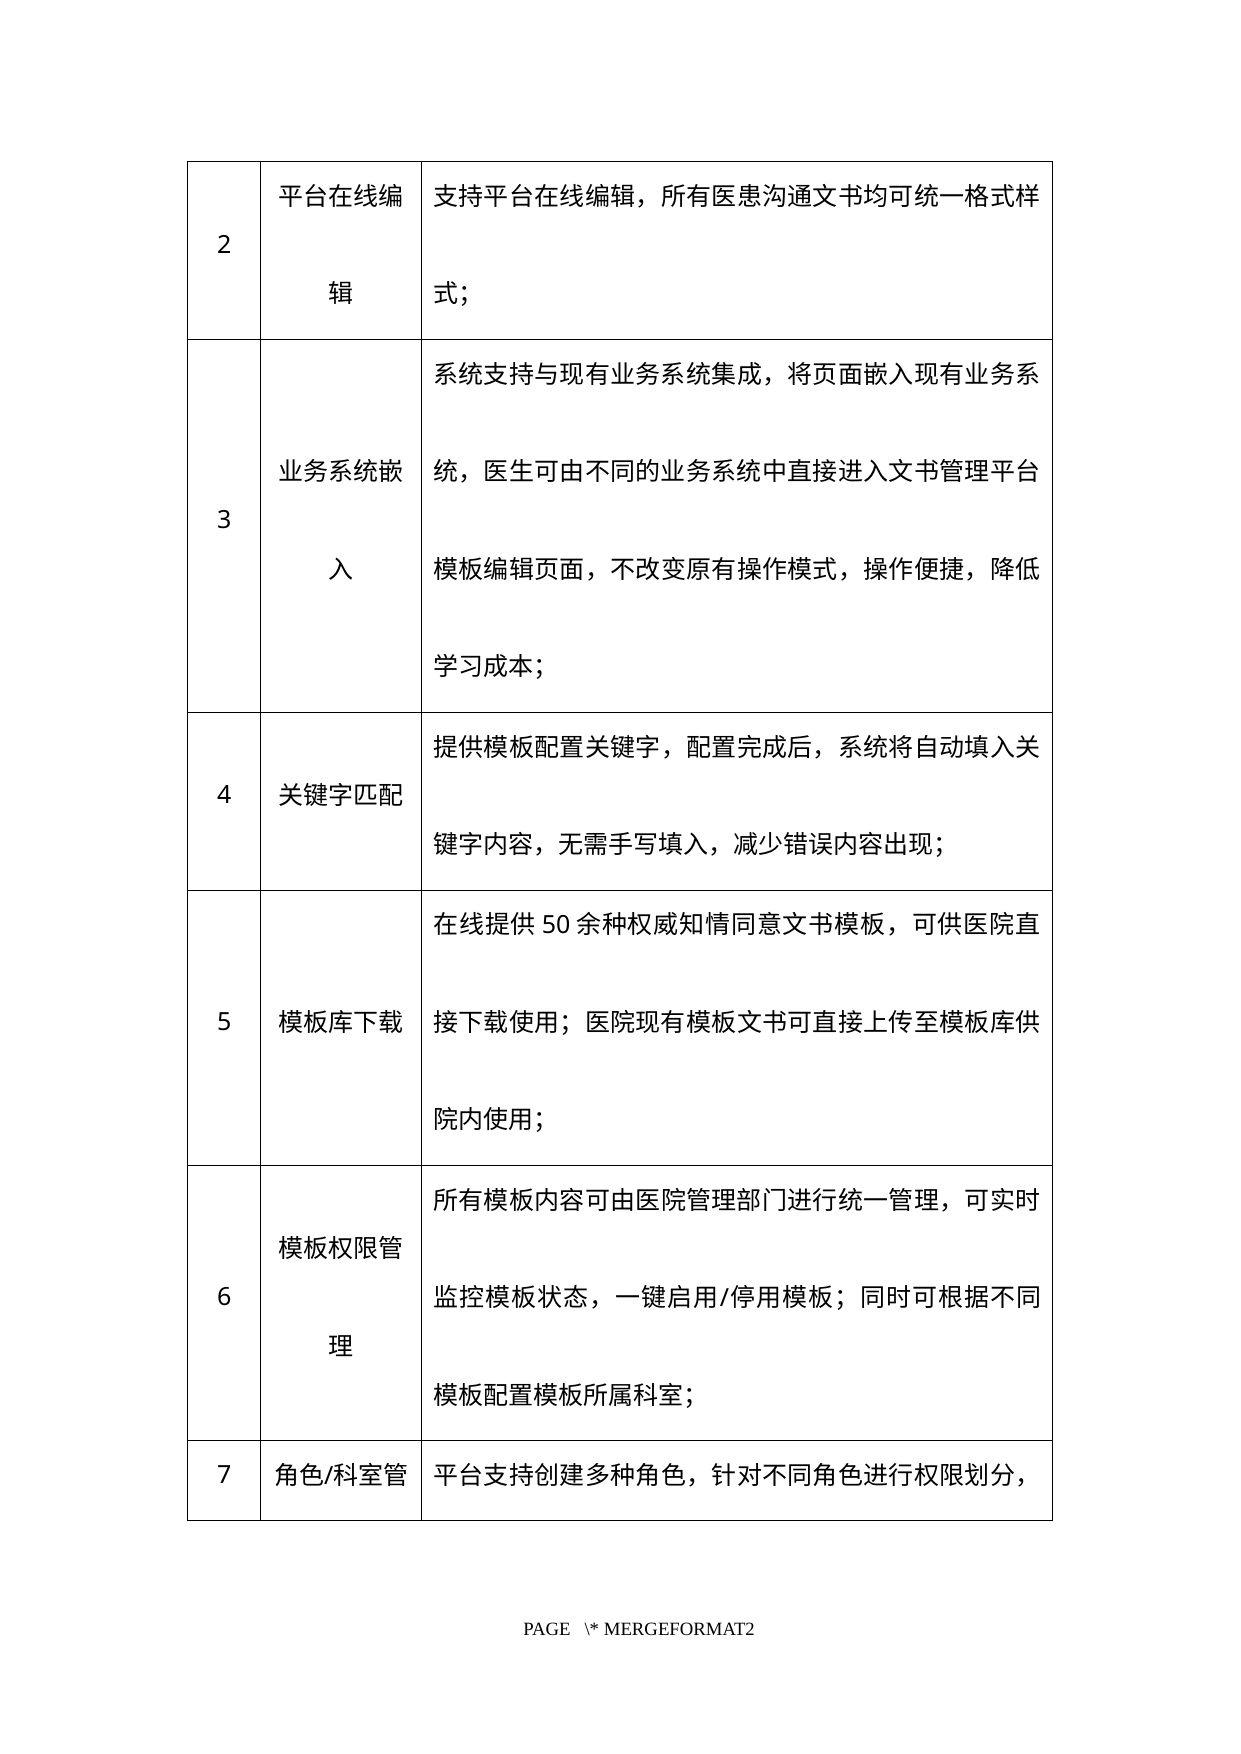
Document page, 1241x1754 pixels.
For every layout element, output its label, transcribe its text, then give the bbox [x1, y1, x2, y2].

table_cell 模板库下载 [261, 891, 421, 1165]
table_cell 系统支持与现有业务系统集成，将页面嵌入现有业务系统，医生可由不同的业务系统中直接进入文书管理平台模板编辑页面，不改变原有操作模式，操作便捷，降低学习成本； [422, 340, 1052, 712]
table_cell 3 [188, 340, 260, 712]
table_cell 平台在线编辑 [261, 162, 421, 339]
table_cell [422, 1441, 1052, 1520]
table_cell 提供模板配置关键字，配置完成后，系统将自动填入关键字内容，无需手写填入，减少错误内容出现； [422, 713, 1052, 889]
table_cell 7 [188, 1441, 260, 1520]
table_cell 模板权限管理 [261, 1166, 421, 1440]
table_cell 业务系统嵌入 [261, 340, 421, 712]
table_cell 5 [188, 891, 260, 1165]
table_cell 关键字匹配 [261, 713, 421, 889]
table_cell 在线提供50余种权威知情同意文书模板，可供医院直接下载使用；医院现有模板文书可直接上传至模板库供院内使用； [422, 891, 1052, 1165]
table_cell 6 [188, 1166, 260, 1440]
table_cell 2 [188, 162, 260, 339]
table_cell 4 [188, 713, 260, 889]
table_cell 支持平台在线编辑，所有医患沟通文书均可统一格式样式； [422, 162, 1052, 339]
table_cell 角色/科室管理 [261, 1441, 421, 1520]
table_cell 所有模板内容可由医院管理部门进行统一管理，可实时监控模板状态，一键启用/停用模板；同时可根据不同模板配置模板所属科室； [422, 1166, 1052, 1440]
